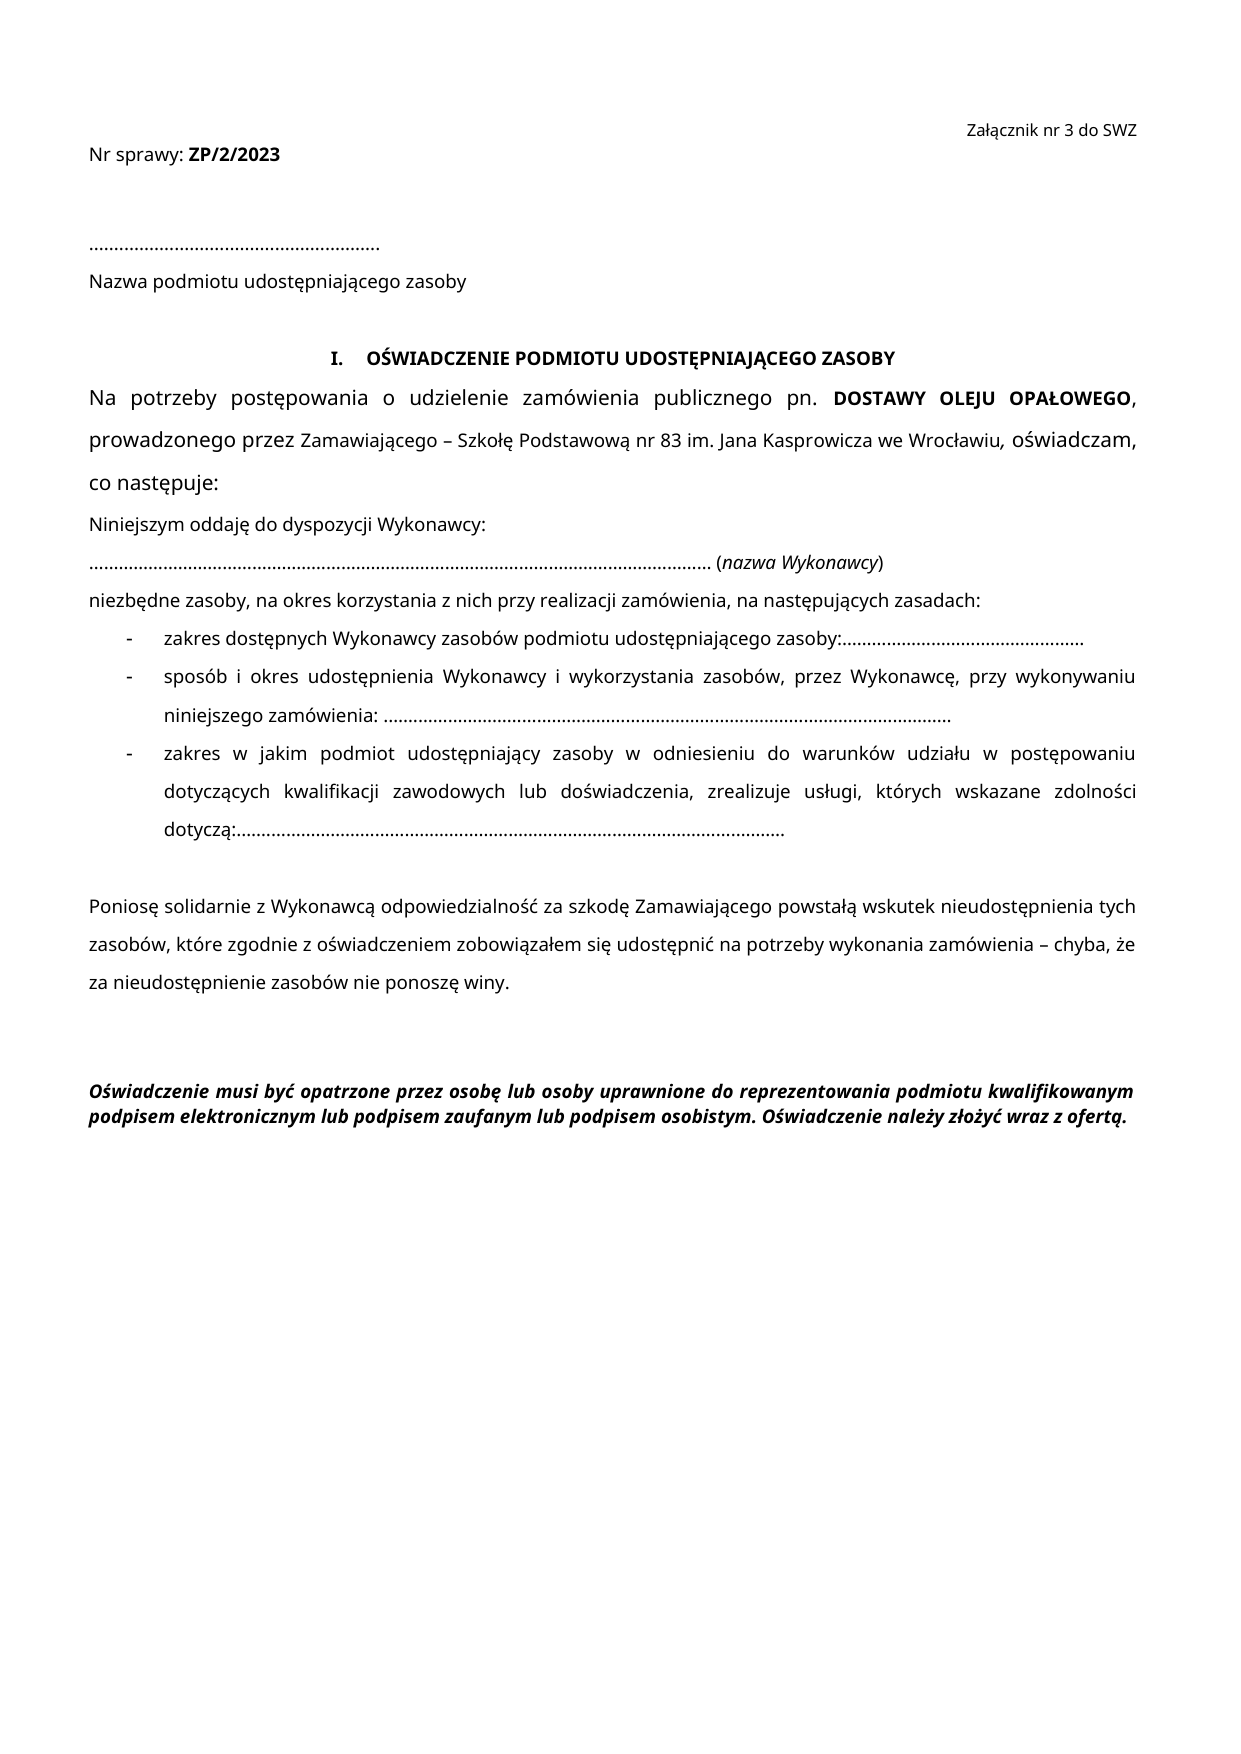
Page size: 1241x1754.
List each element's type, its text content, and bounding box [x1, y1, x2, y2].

text ……………………………………………………………………………………………………………… (nazwa Wykonawcy) [89, 549, 1137, 574]
text .......................................................... [89, 230, 1137, 256]
list zakres dostępnych Wykonawcy zasobów podmiotu udostępniającego zasoby:……………………………….………… [126, 626, 1137, 651]
text niezbędne zasoby, na okres korzystania z nich przy realizacji zamówienia, na następujących zasadach: [89, 587, 1137, 613]
text Na potrzeby postępowania o udzielenie zamówienia publicznego pn. DOSTAWY OLEJU OPAŁOWEGO, prowadzonego przez Zamawiającego – Szkołę Podstawową nr 83 im. Jana Kasprowicza we Wrocławiu, oświadczam, co następuje: [89, 383, 1137, 497]
text Załącznik nr 3 do SWZ [709, 118, 1137, 141]
text Niniejszym oddaję do dyspozycji Wykonawcy: [89, 511, 1137, 536]
text Nr sprawy: ZP/2/2023 [89, 141, 1137, 166]
list zakres w jakim podmiot udostępniający zasoby w odniesieniu do warunków udziału w postępowaniu dotyczących kwalifikacji zawodowych lub doświadczenia, zrealizuje usługi, których wskazane zdolności dotyczą:.……………………………………………………………………………………….………. [126, 740, 1137, 842]
list sposób i okres udostępnienia Wykonawcy i wykorzystania zasobów, przez Wykonawcę, przy wykonywaniu niniejszego zamówienia: .…………………………………………………………………………………………………… [126, 664, 1137, 727]
text Oświadczenie musi być opatrzone przez osobę lub osoby uprawnione do reprezentowania podmiotu kwalifikowanym podpisem elektronicznym lub podpisem zaufanym lub podpisem osobistym. Oświadczenie należy złożyć wraz z ofertą. [89, 1078, 1137, 1129]
list OŚWIADCZENIE PODMIOTU UDOSTĘPNIAJĄCEGO ZASOBY [89, 345, 1137, 370]
text Nazwa podmiotu udostępniającego zasoby [89, 268, 1137, 294]
text Poniosę solidarnie z Wykonawcą odpowiedzialność za szkodę Zamawiającego powstałą wskutek nieudostępnienia tych zasobów, które zgodnie z oświadczeniem zobowiązałem się udostępnić na potrzeby wykonania zamówienia – chyba, że za nieudostępnienie zasobów nie ponoszę winy. [89, 893, 1137, 995]
